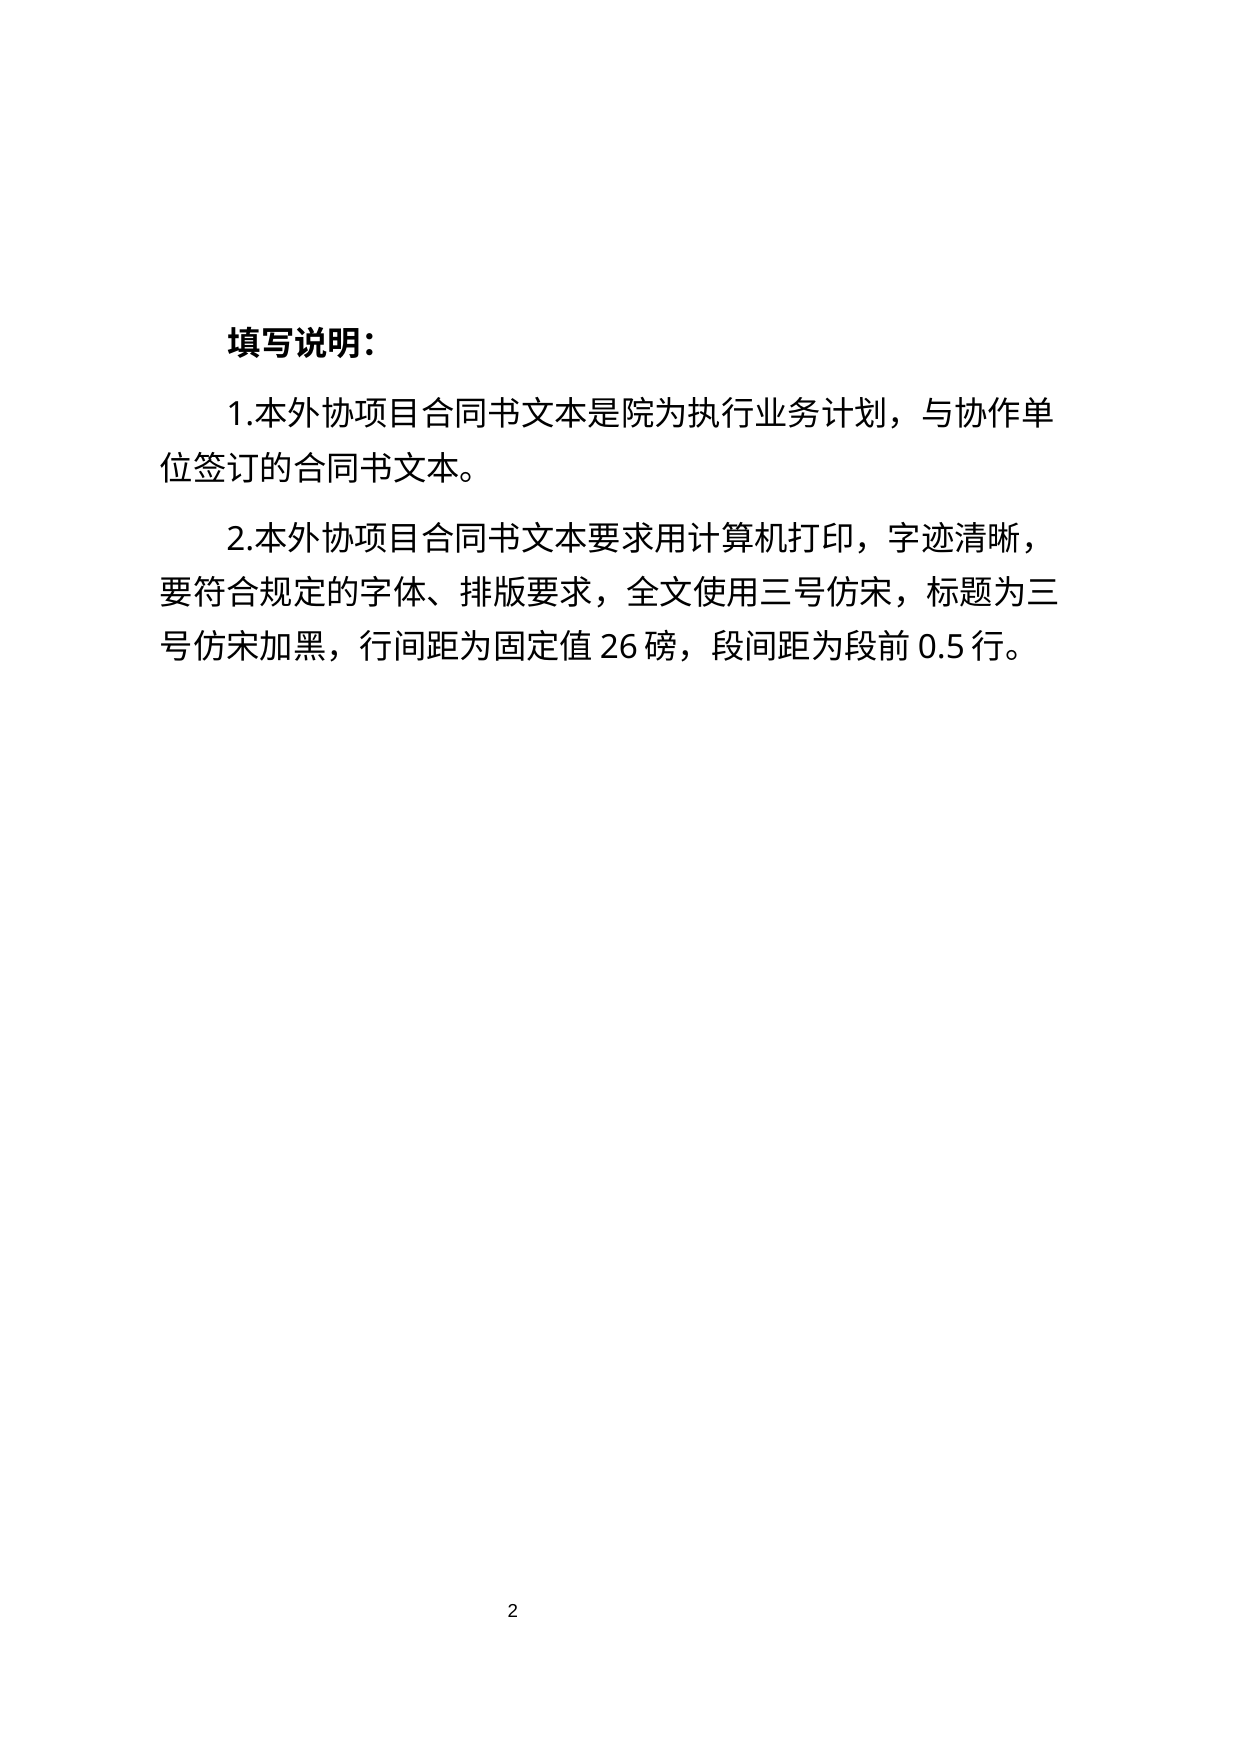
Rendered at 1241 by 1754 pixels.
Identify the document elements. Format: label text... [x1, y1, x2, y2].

text 1.本外协项目合同书文本是院为执行业务计划，与协作单位签订的合同书文本。 [159, 382, 1081, 491]
text 填写说明： [159, 312, 1081, 366]
text 2.本外协项目合同书文本要求用计算机打印，字迹清晰，要符合规定的字体、排版要求，全文使用三号仿宋，标题为三号仿宋加黑，行间距为固定值26磅，段间距为段前0.5行。 [159, 507, 1081, 669]
